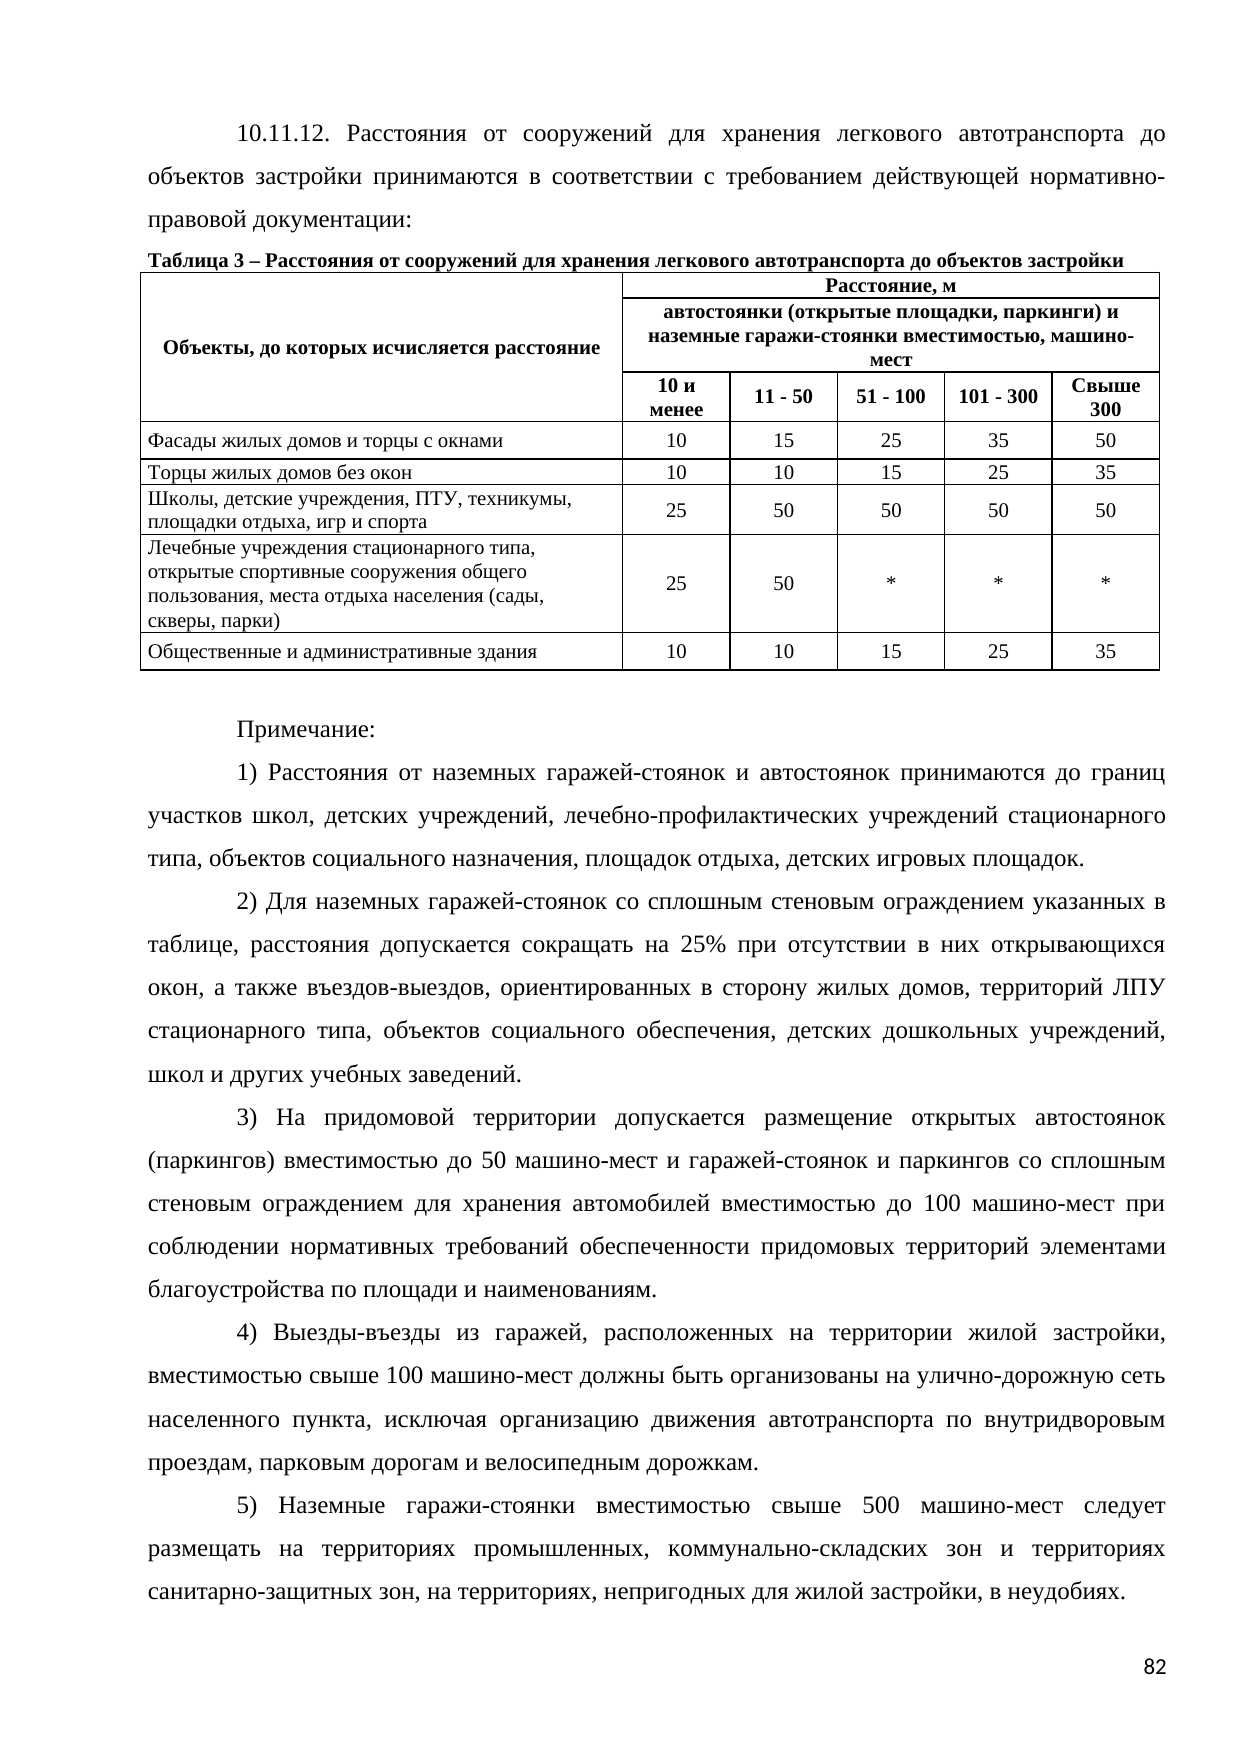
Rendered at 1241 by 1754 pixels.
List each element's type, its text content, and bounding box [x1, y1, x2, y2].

table_header Объекты, до которых исчисляется расстояние [141, 273, 622, 421]
table_cell 101 - 300 [945, 373, 1051, 421]
text 10.11.12. Расстояния от сооружений для хранения легкового автотранспорта до объектов застройки принимаются в соответствии с требованием действующей нормативно-правовой документации: [148, 118, 1167, 233]
table_cell 15 [838, 633, 944, 669]
table_cell 50 [1053, 485, 1159, 534]
table_cell Фасады жилых домов и торцы с окнами [141, 422, 622, 458]
table_cell 25 [623, 535, 729, 632]
table_cell Общественные и административные здания [141, 633, 622, 669]
text 1) Расстояния от наземных гаражей-стоянок и автостоянок принимаются до границ участков школ, детских учреждений, лечебно-профилактических учреждений стационарного типа, объектов социального назначения, площадок отдыха, детских игровых площадок. [148, 757, 1167, 872]
text 4) Выезды-въезды из гаражей, расположенных на территории жилой застройки, вместимостью свыше 100 машино-мест должны быть организованы на улично-дорожную сеть населенного пункта, исключая организацию движения автотранспорта по внутридворовым проездам, парковым дорогам и велосипедным дорожкам. [148, 1317, 1167, 1476]
table_cell 25 [945, 633, 1051, 669]
table_cell 10 [731, 633, 837, 669]
table_cell 50 [838, 485, 944, 534]
table_cell 50 [945, 485, 1051, 534]
table_cell автостоянки (открытые площадки, паркинги) и наземные гаражи-стоянки вместимостью, машино-мест [623, 299, 1159, 371]
table_cell * [945, 535, 1051, 632]
table_cell Лечебные учреждения стационарного типа, открытые спортивные сооружения общего пользования, места отдыха населения (сады, скверы, парки) [141, 535, 622, 632]
table_cell 10 [623, 460, 729, 484]
table_cell 15 [838, 460, 944, 484]
table_cell * [1053, 535, 1159, 632]
table_cell Торцы жилых домов без окон [141, 460, 622, 484]
table_cell 25 [623, 485, 729, 534]
table_cell 51 - 100 [838, 373, 944, 421]
text 2) Для наземных гаражей-стоянок со сплошным стеновым ограждением указанных в таблице, расстояния допускается сокращать на 25% при отсутствии в них открывающихся окон, а также въездов-выездов, ориентированных в сторону жилых домов, территорий ЛПУ стационарного типа, объектов социального обеспечения, детских дошкольных учреждений, школ и других учебных заведений. [148, 886, 1167, 1087]
text 5) Наземные гаражи-стоянки вместимостью свыше 500 машино-мест следует размещать на территориях промышленных, коммунально-складских зон и территориях санитарно-защитных зон, на территориях, непригодных для жилой застройки, в неудобиях. [148, 1490, 1167, 1605]
table_cell * [838, 535, 944, 632]
table_cell 50 [1053, 422, 1159, 458]
table_cell 50 [731, 535, 837, 632]
table_cell 50 [731, 485, 837, 534]
table_header Расстояние, м [623, 273, 1159, 297]
table_cell Свыше 300 [1053, 373, 1159, 421]
table_cell 25 [945, 460, 1051, 484]
table_cell 10 [623, 633, 729, 669]
table_cell Школы, детские учреждения, ПТУ, техникумы, площадки отдыха, игр и спорта [141, 485, 622, 534]
table_cell 25 [838, 422, 944, 458]
table_cell 11 - 50 [731, 373, 837, 421]
table_cell 10 [623, 422, 729, 458]
text 3) На придомовой территории допускается размещение открытых автостоянок (паркингов) вместимостью до 50 машино-мест и гаражей-стоянок и паркингов со сплошным стеновым ограждением для хранения автомобилей вместимостью до 100 машино-мест при соблюдении нормативных требований обеспеченности придомовых территорий элементами благоустройства по площади и наименованиям. [148, 1102, 1167, 1303]
table_cell 35 [1053, 633, 1159, 669]
table_cell 35 [945, 422, 1051, 458]
table_cell 15 [731, 422, 837, 458]
text Примечание: [148, 714, 1167, 742]
table_cell 10 и менее [623, 373, 729, 421]
table_cell 35 [1053, 460, 1159, 484]
table_cell 10 [731, 460, 837, 484]
